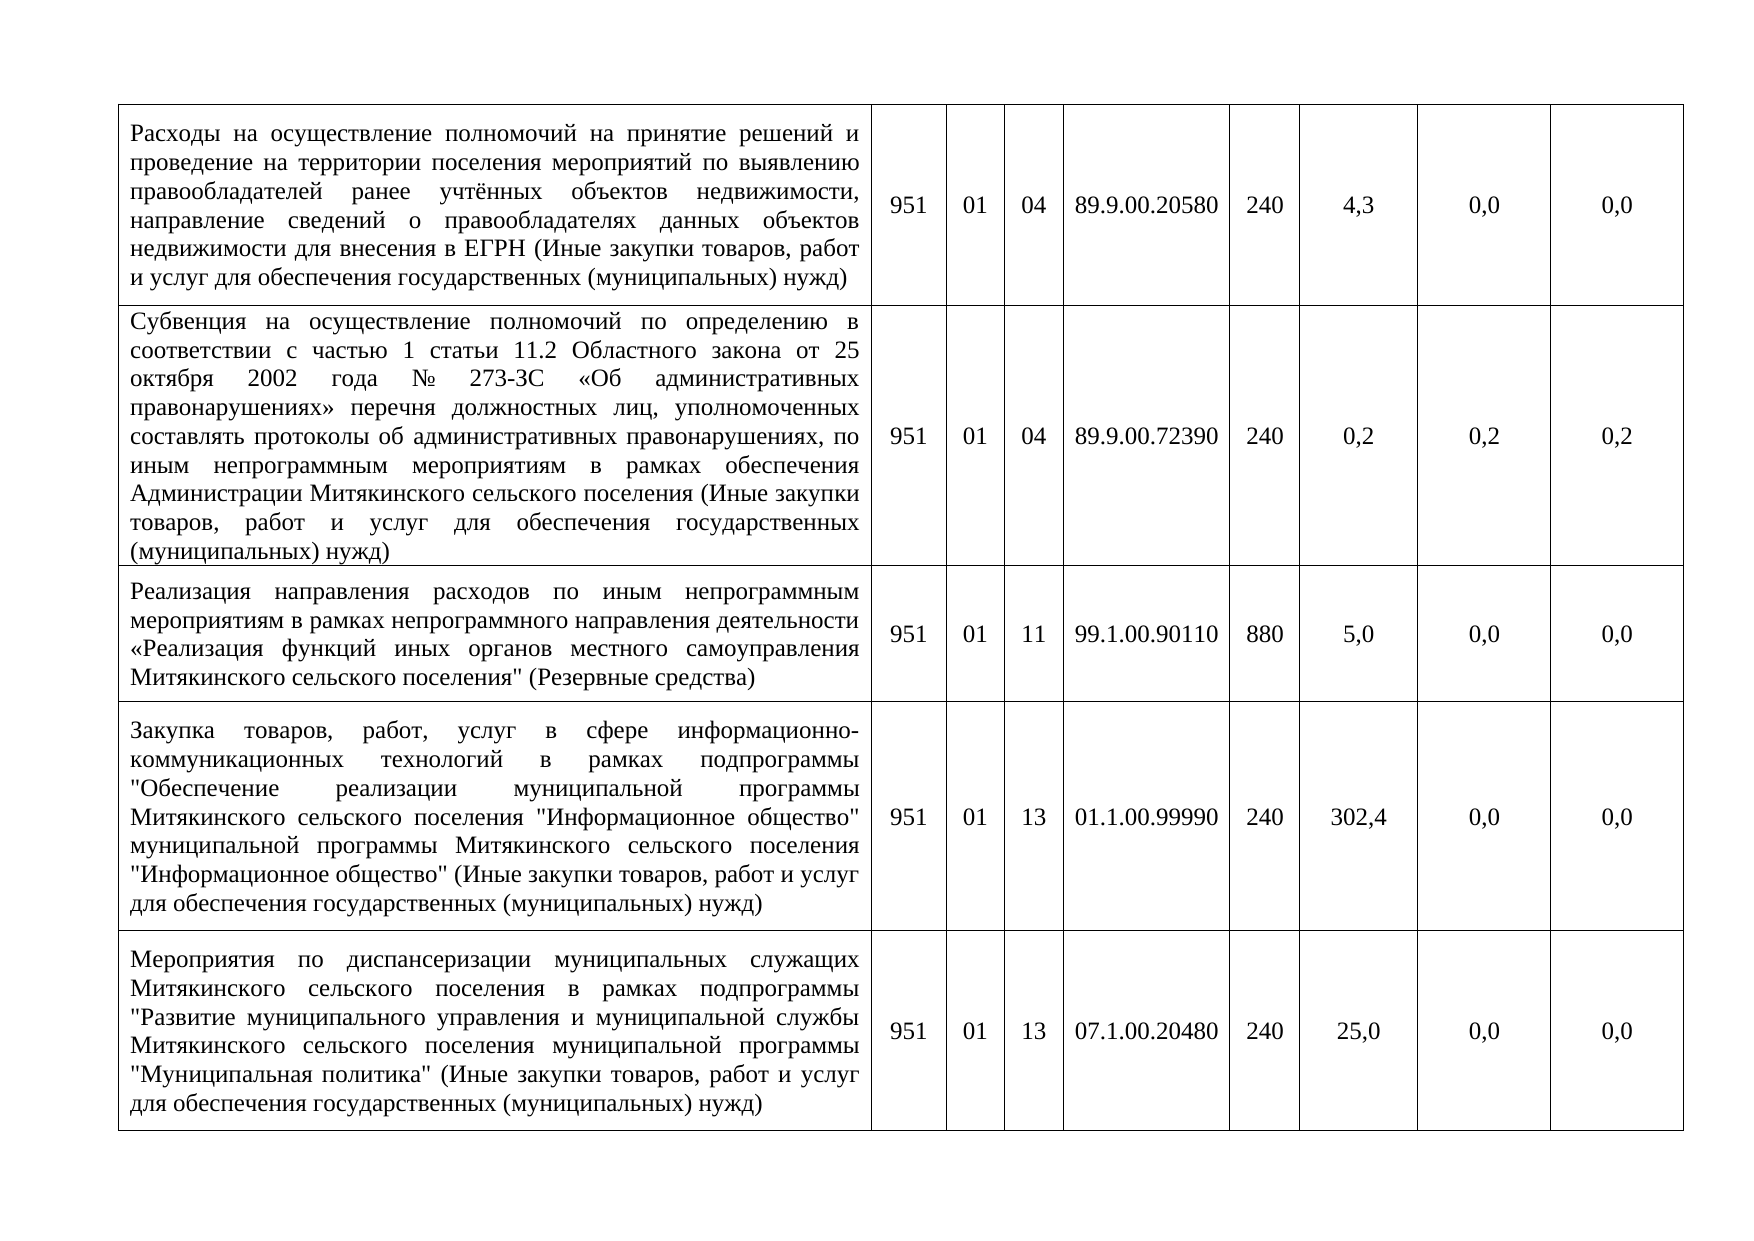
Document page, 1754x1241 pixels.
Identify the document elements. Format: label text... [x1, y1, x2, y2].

table_cell 951 [872, 931, 946, 1130]
table_cell 13 [1005, 702, 1063, 930]
table_cell 951 [872, 566, 946, 701]
table_cell 01 [947, 105, 1004, 305]
table_cell 0,0 [1551, 105, 1683, 305]
table_cell 4,3 [1300, 105, 1417, 305]
table_cell 240 [1230, 306, 1299, 565]
table_cell 0,0 [1418, 702, 1550, 930]
table_cell 302,4 [1300, 702, 1417, 930]
table_cell 11 [1005, 566, 1063, 701]
table_cell Расходы на осуществление полномочий на принятие решений и проведение на территории поселения мероприятий по выявлению правообладателей ранее учтённых объектов недвижимости, направление сведений о правообладателях данных объектов недвижимости для внесения в ЕГРН (Иные закупки товаров, работ и услуг для обеспечения государственных (муниципальных) нужд) [119, 105, 871, 305]
table_cell 0,0 [1551, 931, 1683, 1130]
table_cell 01 [947, 931, 1004, 1130]
table_cell 880 [1230, 566, 1299, 701]
table_cell Субвенция на осуществление полномочий по определению в соответствии с частью 1 статьи 11.2 Областного закона от 25 октября 2002 года № 273-ЗС «Об административных правонарушениях» перечня должностных лиц, уполномоченных составлять протоколы об административных правонарушениях, по иным непрограммным мероприятиям в рамках обеспечения Администрации Митякинского сельского поселения (Иные закупки товаров, работ и услуг для обеспечения государственных (муниципальных) нужд) [119, 306, 871, 565]
table_cell 240 [1230, 105, 1299, 305]
table_cell 0,0 [1551, 702, 1683, 930]
table_cell 5,0 [1300, 566, 1417, 701]
table_cell 951 [872, 702, 946, 930]
table_cell 89.9.00.72390 [1064, 306, 1229, 565]
table_cell 04 [1005, 105, 1063, 305]
table_cell 04 [1005, 306, 1063, 565]
table_cell 951 [872, 105, 946, 305]
table_cell 0,0 [1418, 105, 1550, 305]
table_cell 0,0 [1551, 566, 1683, 701]
table_cell Реализация направления расходов по иным непрограммным мероприятиям в рамках непрограммного направления деятельности «Реализация функций иных органов местного самоуправления Митякинского сельского поселения" (Резервные средства) [119, 566, 871, 701]
table_cell 240 [1230, 931, 1299, 1130]
table_cell 01.1.00.99990 [1064, 702, 1229, 930]
table_cell 01 [947, 566, 1004, 701]
table_cell 0,2 [1418, 306, 1550, 565]
table_cell 0,0 [1418, 931, 1550, 1130]
table_cell 0,0 [1418, 566, 1550, 701]
table_cell 01 [947, 702, 1004, 930]
table_cell 0,2 [1300, 306, 1417, 565]
table_cell 07.1.00.20480 [1064, 931, 1229, 1130]
table_cell 13 [1005, 931, 1063, 1130]
table_cell 25,0 [1300, 931, 1417, 1130]
table_cell 01 [947, 306, 1004, 565]
table_cell Мероприятия по диспансеризации муниципальных служащих Митякинского сельского поселения в рамках подпрограммы "Развитие муниципального управления и муниципальной службы Митякинского сельского поселения муниципальной программы "Муниципальная политика" (Иные закупки товаров, работ и услуг для обеспечения государственных (муниципальных) нужд) [119, 931, 871, 1130]
table_cell Закупка товаров, работ, услуг в сфере информационно-коммуникационных технологий в рамках подпрограммы "Обеспечение реализации муниципальной программы Митякинского сельского поселения "Информационное общество" муниципальной программы Митякинского сельского поселения "Информационное общество" (Иные закупки товаров, работ и услуг для обеспечения государственных (муниципальных) нужд) [119, 702, 871, 930]
table_cell 951 [872, 306, 946, 565]
table_cell 0,2 [1551, 306, 1683, 565]
table_cell 99.1.00.90110 [1064, 566, 1229, 701]
table_cell 240 [1230, 702, 1299, 930]
table_cell 89.9.00.20580 [1064, 105, 1229, 305]
